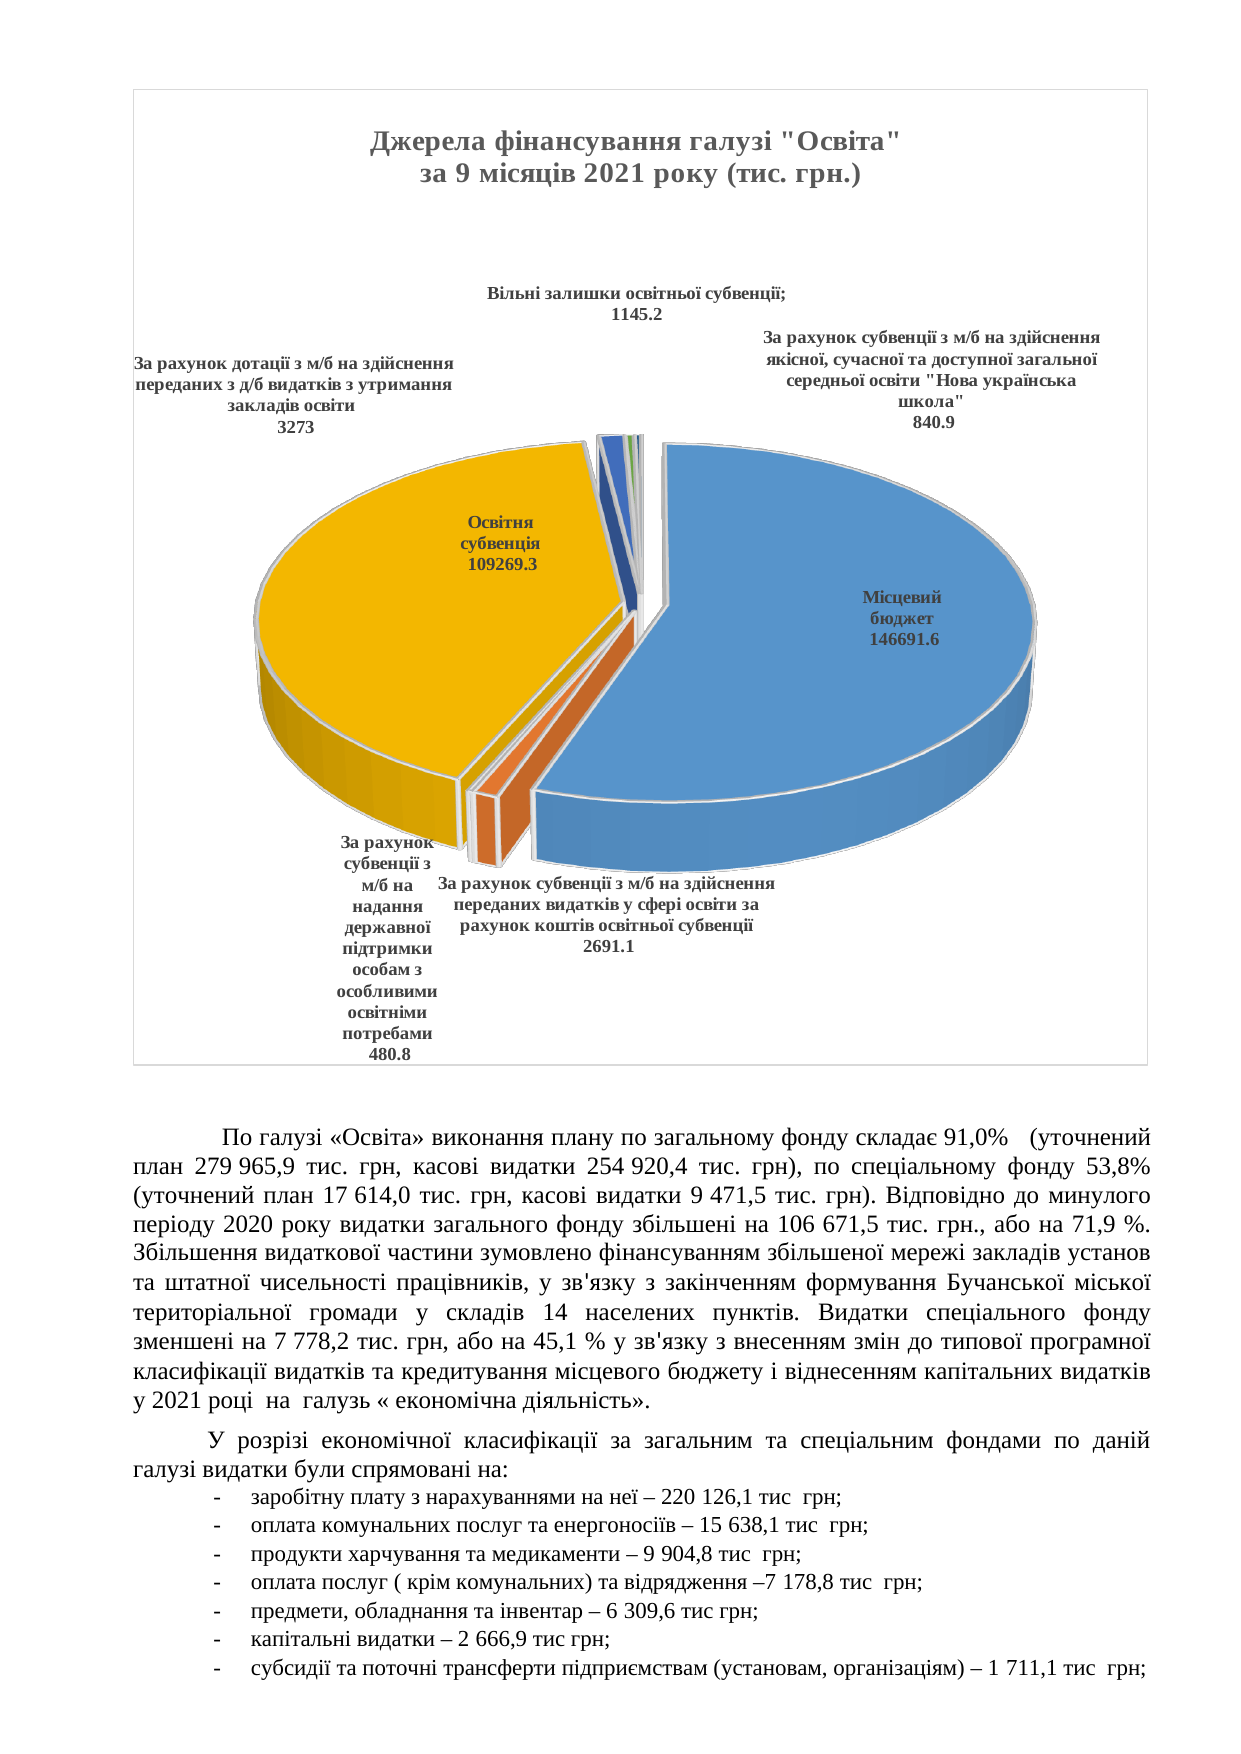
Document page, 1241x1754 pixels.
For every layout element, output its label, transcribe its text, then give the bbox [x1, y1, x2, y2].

list капітальні видатки – 2 666,9 тис грн; [213, 1625, 1152, 1652]
text У розрізі економічної класифікації за загальним та спеціальним фондами по даній галузі видатки були спрямовані на: [133, 1426, 1152, 1483]
list предмети, обладнання та інвентар – 6 309,6 тис грн; [213, 1597, 1152, 1623]
list продукти харчування та медикаменти – 9 904,8 тис грн; [213, 1540, 1152, 1566]
list субсидії та поточні трансферти підприємствам (установам, організаціям) – 1 711,1 тис грн; [213, 1654, 1152, 1680]
list заробітну плату з нарахуваннями на неї – 220 126,1 тис грн; [213, 1483, 1152, 1509]
text По галузі «Освіта» виконання плану по загальному фонду складає 91,0% (уточнений план 279 965,9 тис. грн, касові видатки 254 920,4 тис. грн), по спеціальному фонду 53,8% (уточнений план 17 614,0 тис. грн, касові видатки 9 471,5 тис. грн). Відповідно до минулого періоду 2020 року видатки загального фонду збільшені на 106 671,5 тис. грн., або на 71,9 %. Збільшення видаткової частини зумовлено фінансуванням збільшеної мережі закладів установ та штатної чисельності працівників, у зв'язку з закінченням формування Бучанської міської територіальної громади у складів 14 населених пунктів. Видатки спеціального фонду зменшені на 7 778,2 тис. грн, або на 45,1 % у зв'язку з внесенням змін до типової програмної класифікації видатків та кредитування місцевого бюджету і віднесенням капітальних видатків у 2021 році на галузь « економічна діяльність». [133, 1122, 1152, 1413]
list оплата комунальних послуг та енергоносіїв – 15 638,1 тис грн; [213, 1511, 1152, 1538]
list оплата послуг ( крім комунальних) та відрядження –7 178,8 тис грн; [213, 1568, 1152, 1595]
